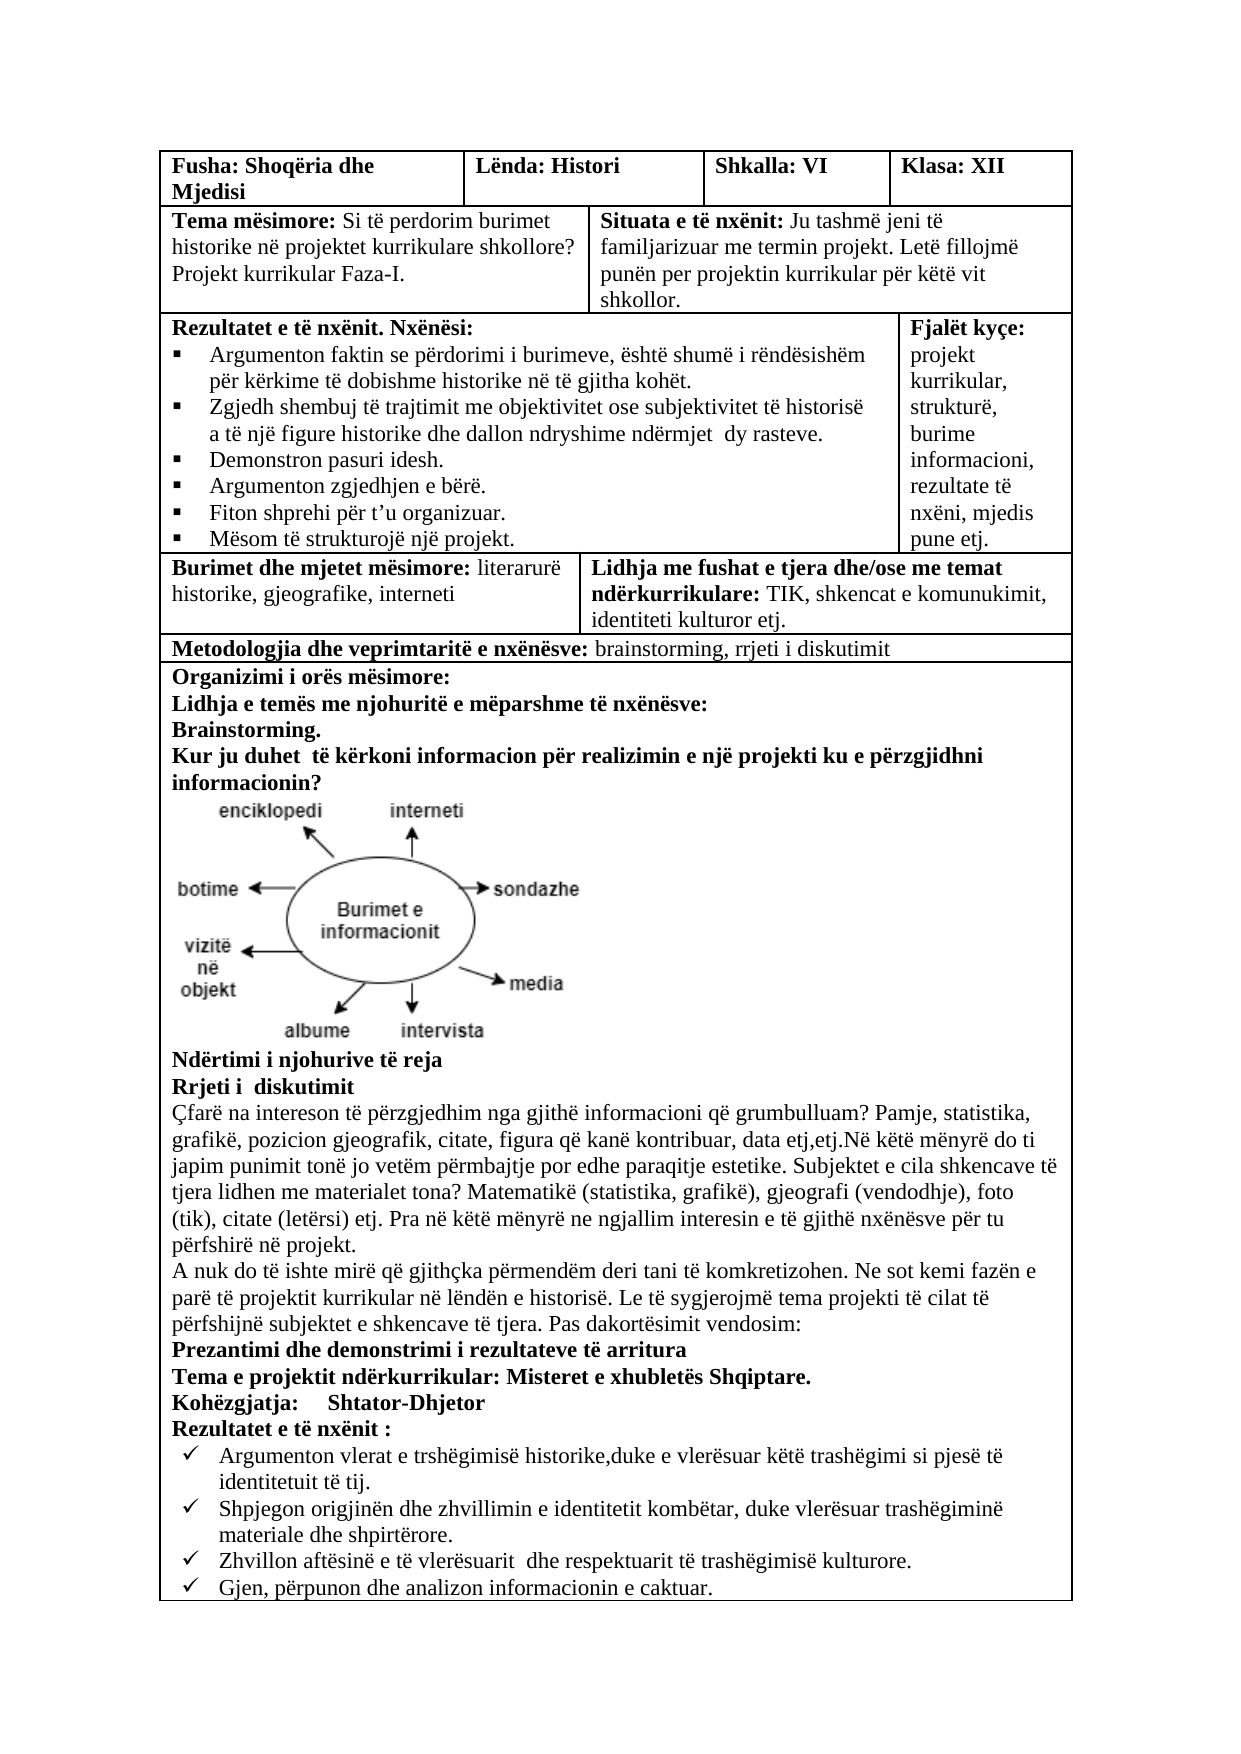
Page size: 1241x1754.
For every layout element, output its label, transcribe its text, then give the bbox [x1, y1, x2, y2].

table_header Lënda: Histori [465, 152, 703, 205]
table_cell Tema mësimore: Si të perdorim burimet historike në projektet kurrikulare shkollore? Projekt kurrikular Faza-I. [161, 207, 588, 312]
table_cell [161, 663, 1071, 1600]
picture [177, 795, 582, 1047]
table_header Fusha: Shoqëria dhe Mjedisi [161, 152, 463, 205]
table_cell Burimet dhe mjetet mësimore: literarurë historike, gjeografike, interneti [161, 554, 579, 633]
table_cell Lidhja me fushat e tjera dhe/ose me temat ndërkurrikulare: TIK, shkencat e komunukimit, identiteti kulturor etj. [581, 554, 1071, 633]
table_cell Metodologjia dhe veprimtaritë e nxënësve: brainstorming, rrjeti i diskutimit [161, 635, 1071, 661]
table_header Shkalla: VI [705, 152, 889, 205]
table_cell Situata e të nxënit: Ju tashmë jeni të familjarizuar me termin projekt. Letë fillojmë punën per projektin kurrikular për këtë vit shkollor. [590, 207, 1071, 312]
table_header Klasa: XII [891, 152, 1071, 205]
table_cell Fjalët kyçe: projekt kurrikular, strukturë, burime informacioni, rezultate të nxëni, mjedis pune etj. [900, 314, 1071, 552]
table_cell Rezultatet e të nxënit. Nxënësi: Argumenton faktin se përdorimi i burimeve, është shumë i rëndësishëm për kërkime të dobishme historike në të gjitha kohët. Zgjedh shembuj të trajtimit me objektivitet ose subjektivitet të historisë a të një figure historike dhe dallon ndryshime ndërmjet dy rasteve. Demonstron pasuri idesh. Argumenton zgjedhjen e bërë. Fiton shprehi për t’u organizuar. Mësom të strukturojë një projekt. [161, 314, 898, 552]
